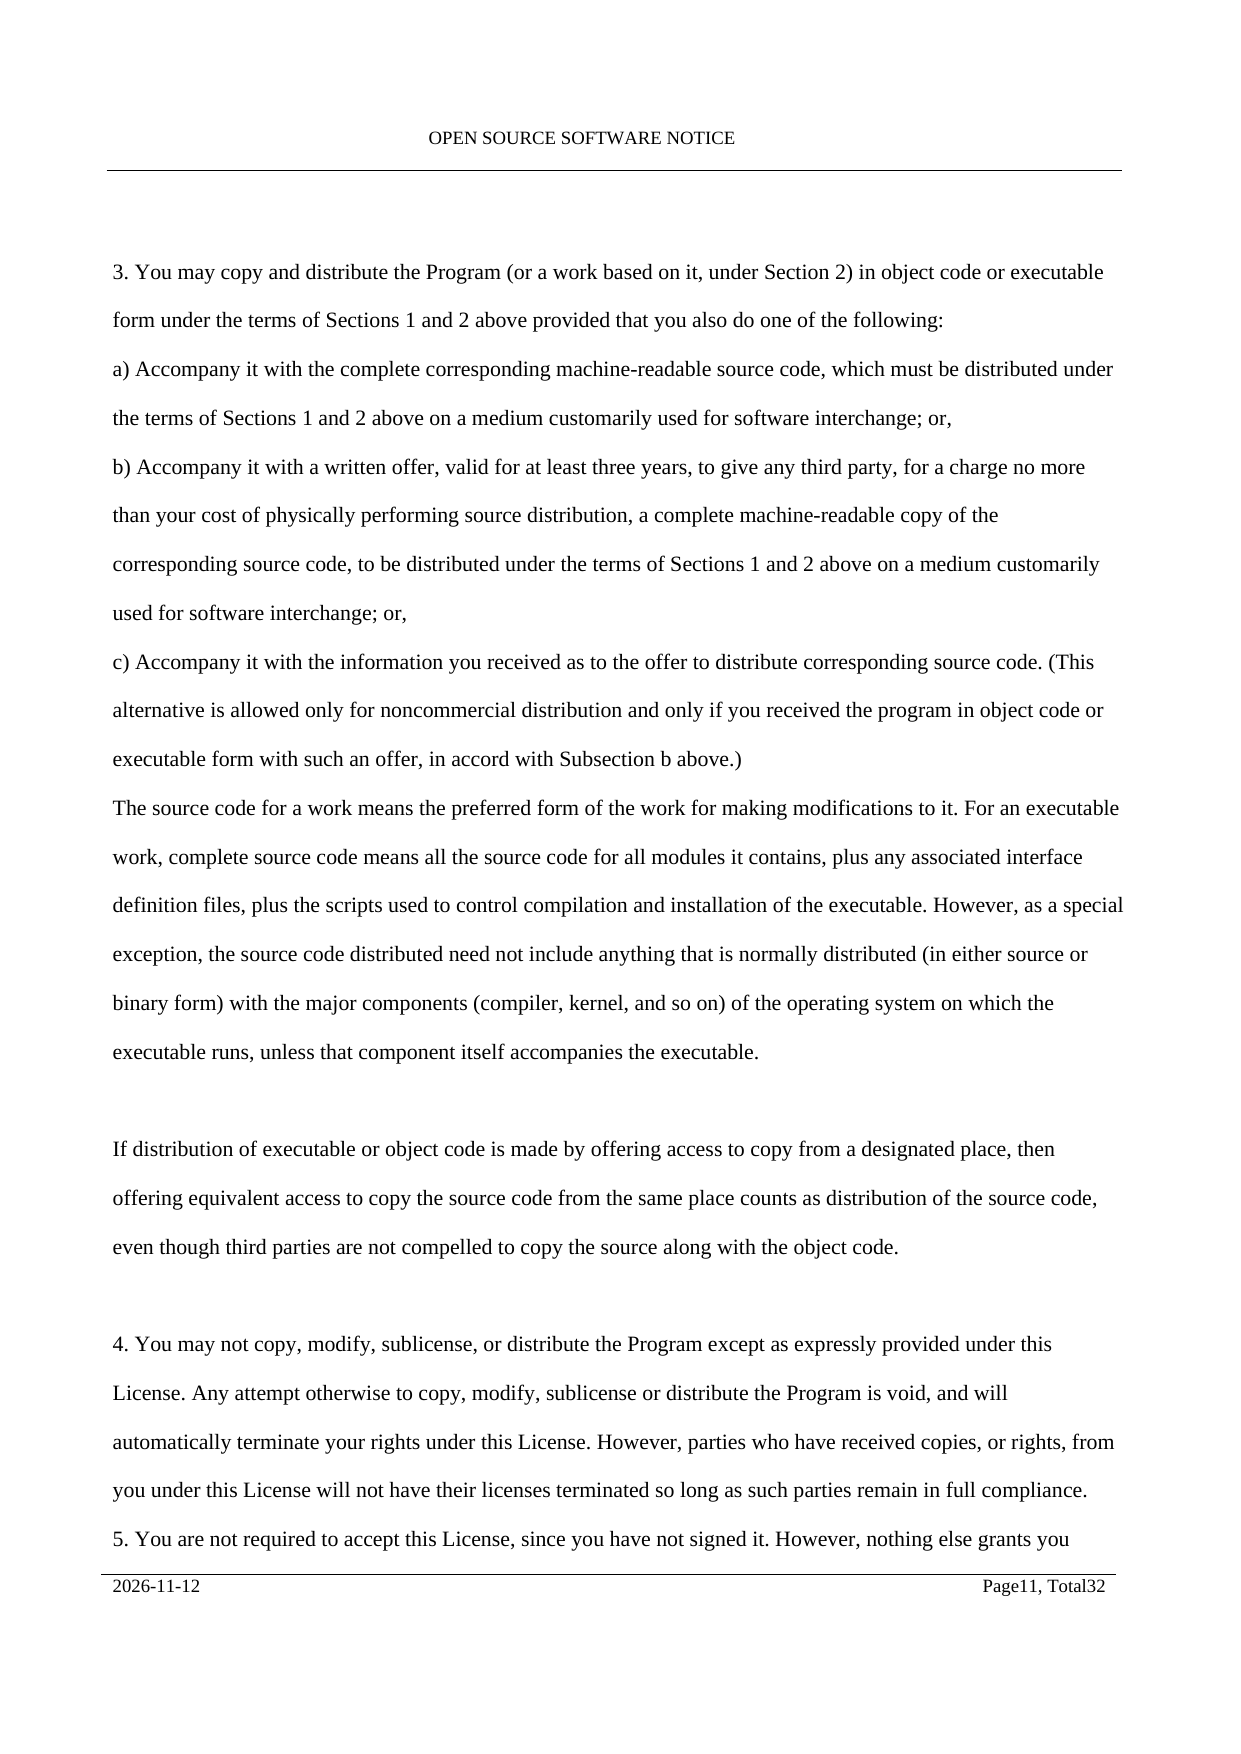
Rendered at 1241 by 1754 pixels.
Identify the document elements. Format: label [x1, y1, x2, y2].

text [112, 206, 1128, 1555]
